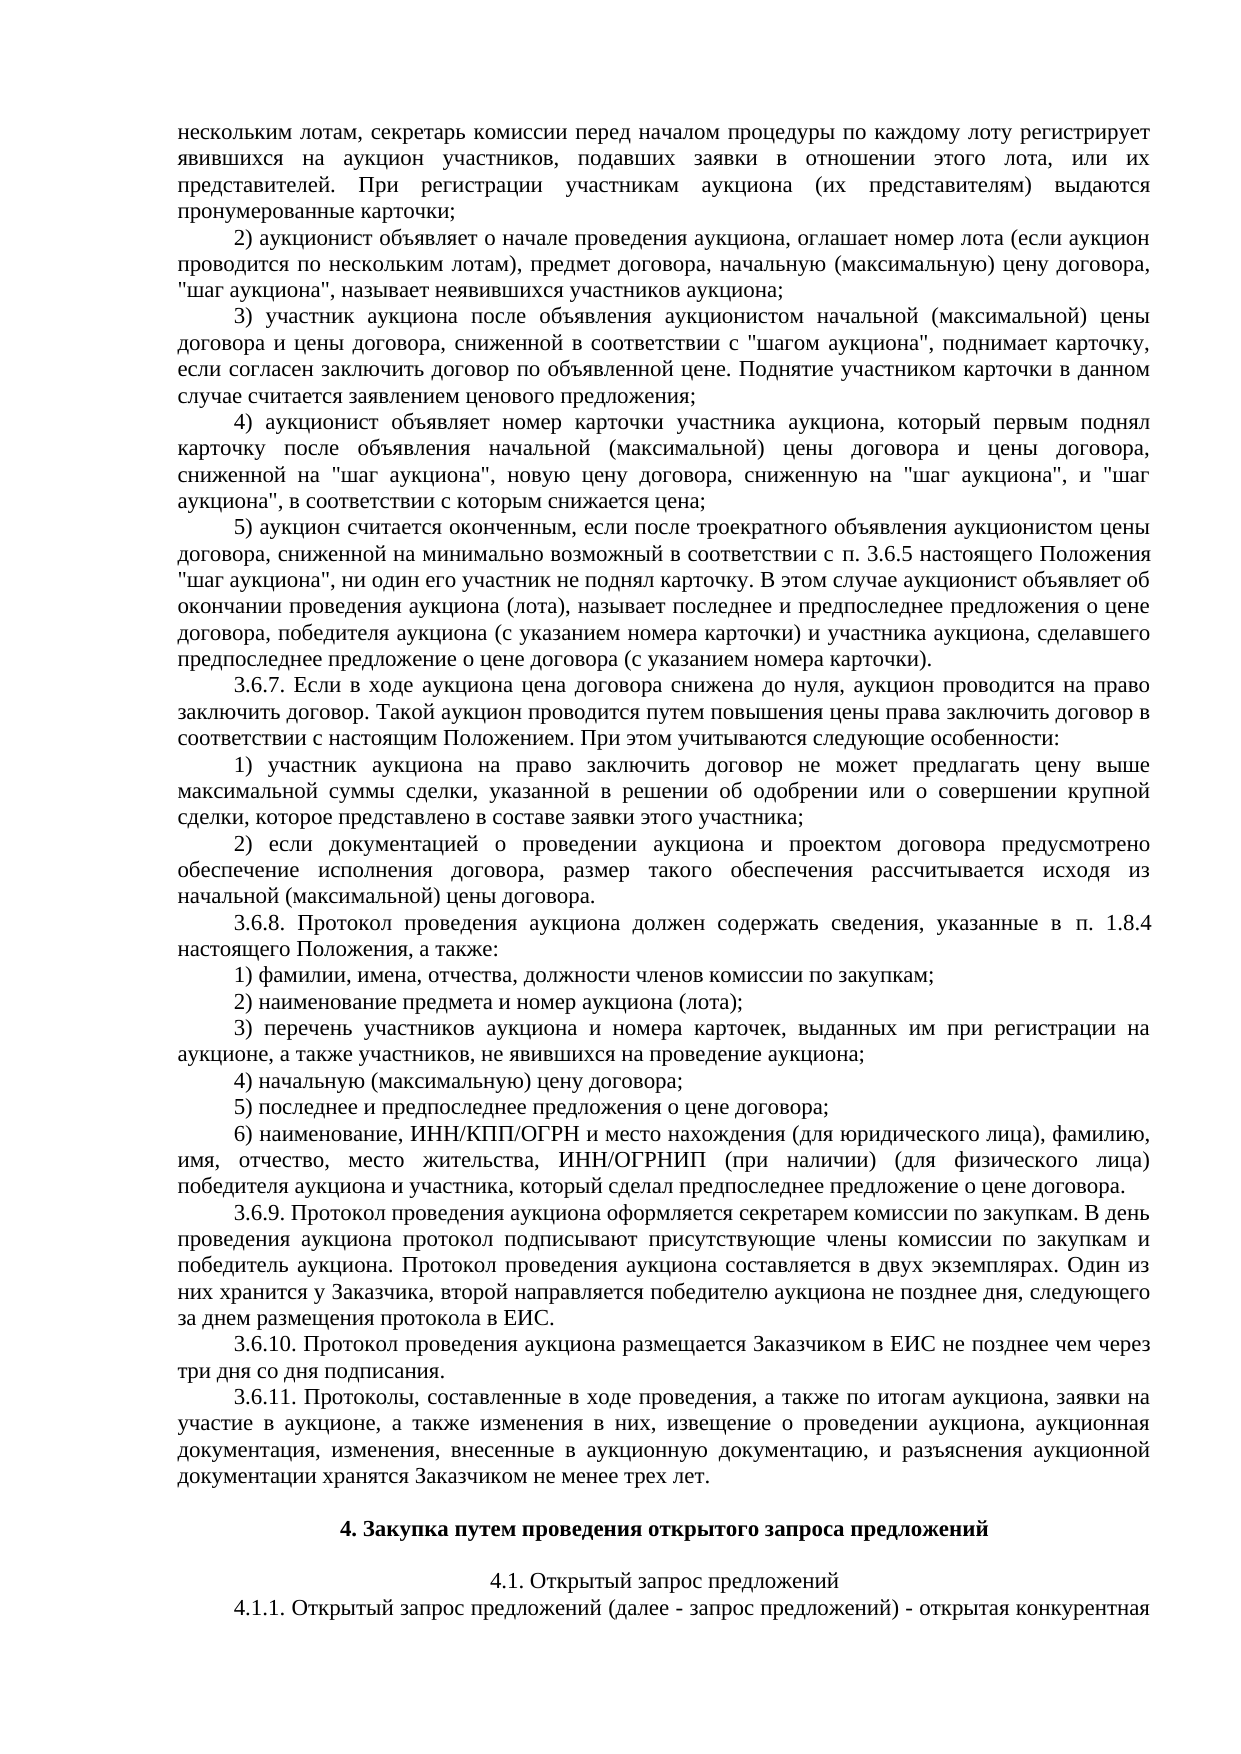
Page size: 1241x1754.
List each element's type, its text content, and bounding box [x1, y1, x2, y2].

text 3) перечень участников аукциона и номера карточек, выданных им при регистрации на аукционе, а также участников, не явившихся на проведение аукциона; [177, 1014, 1152, 1067]
text 1) участник аукциона на право заключить договор не может предлагать цену выше максимальной суммы сделки, указанной в решении об одобрении или о совершении крупной сделки, которое представлено в составе заявки этого участника; [177, 751, 1152, 830]
text 5) последнее и предпоследнее предложения о цене договора; [177, 1093, 1152, 1119]
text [177, 118, 1152, 223]
text 3) участник аукциона после объявления аукционистом начальной (максимальной) цены договора и цены договора, сниженной в соответствии с "шагом аукциона", поднимает карточку, если согласен заключить договор по объявленной цене. Поднятие участником карточки в данном случае считается заявлением ценового предложения; [177, 303, 1152, 408]
text 4. Закупка путем проведения открытого запроса предложений [177, 1515, 1152, 1541]
text 3.6.9. Протокол проведения аукциона оформляется секретарем комиссии по закупкам. В день проведения аукциона протокол подписывают присутствующие члены комиссии по закупкам и победитель аукциона. Протокол проведения аукциона составляется в двух экземплярах. Один из них хранится у Заказчика, второй направляется победителю аукциона не позднее дня, следующего за днем размещения протокола в ЕИС. [177, 1199, 1152, 1330]
text 3.6.8. Протокол проведения аукциона должен содержать сведения, указанные в п. 1.8.4 настоящего Положения, а также: [177, 909, 1152, 961]
text 3.6.11. Протоколы, составленные в ходе проведения, а также по итогам аукциона, заявки на участие в аукционе, а также изменения в них, извещение о проведении аукциона, аукционная документация, изменения, внесенные в аукционную документацию, и разъяснения аукционной документации хранятся Заказчиком не менее трех лет. [177, 1383, 1152, 1488]
text 2) наименование предмета и номер аукциона (лота); [177, 988, 1152, 1014]
text 6) наименование, ИНН/КПП/ОГРН и место нахождения (для юридического лица), фамилию, имя, отчество, место жительства, ИНН/ОГРНИП (при наличии) (для физического лица) победителя аукциона и участника, который сделал предпоследнее предложение о цене договора. [177, 1119, 1152, 1199]
text 5) аукцион считается оконченным, если после троекратного объявления аукционистом цены договора, сниженной на минимально возможный в соответствии с п. 3.6.5 настоящего Положения "шаг аукциона", ни один его участник не поднял карточку. В этом случае аукционист объявляет об окончании проведения аукциона (лота), называет последнее и предпоследнее предложения о цене договора, победителя аукциона (с указанием номера карточки) и участника аукциона, сделавшего предпоследнее предложение о цене договора (с указанием номера карточки). [177, 513, 1152, 672]
text 1) фамилии, имена, отчества, должности членов комиссии по закупкам; [177, 961, 1152, 988]
text 4.1. Открытый запрос предложений [177, 1568, 1152, 1594]
text 3.6.10. Протокол проведения аукциона размещается Заказчиком в ЕИС не позднее чем через три дня со дня подписания. [177, 1330, 1152, 1383]
text 3.6.7. Если в ходе аукциона цена договора снижена до нуля, аукцион проводится на право заключить договор. Такой аукцион проводится путем повышения цены права заключить договор в соответствии с настоящим Положением. При этом учитываются следующие особенности: [177, 672, 1152, 751]
text 2) аукционист объявляет о начале проведения аукциона, оглашает номер лота (если аукцион проводится по нескольким лотам), предмет договора, начальную (максимальную) цену договора, "шаг аукциона", называет неявившихся участников аукциона; [177, 223, 1152, 303]
text 4) аукционист объявляет номер карточки участника аукциона, который первым поднял карточку после объявления начальной (максимальной) цены договора и цены договора, сниженной на "шаг аукциона", новую цену договора, сниженную на "шаг аукциона", и "шаг аукциона", в соответствии с которым снижается цена; [177, 408, 1152, 513]
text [177, 1594, 1152, 1620]
text 2) если документацией о проведении аукциона и проектом договора предусмотрено обеспечение исполнения договора, размер такого обеспечения рассчитывается исходя из начальной (максимальной) цены договора. [177, 830, 1152, 909]
text 4) начальную (максимальную) цену договора; [177, 1067, 1152, 1093]
